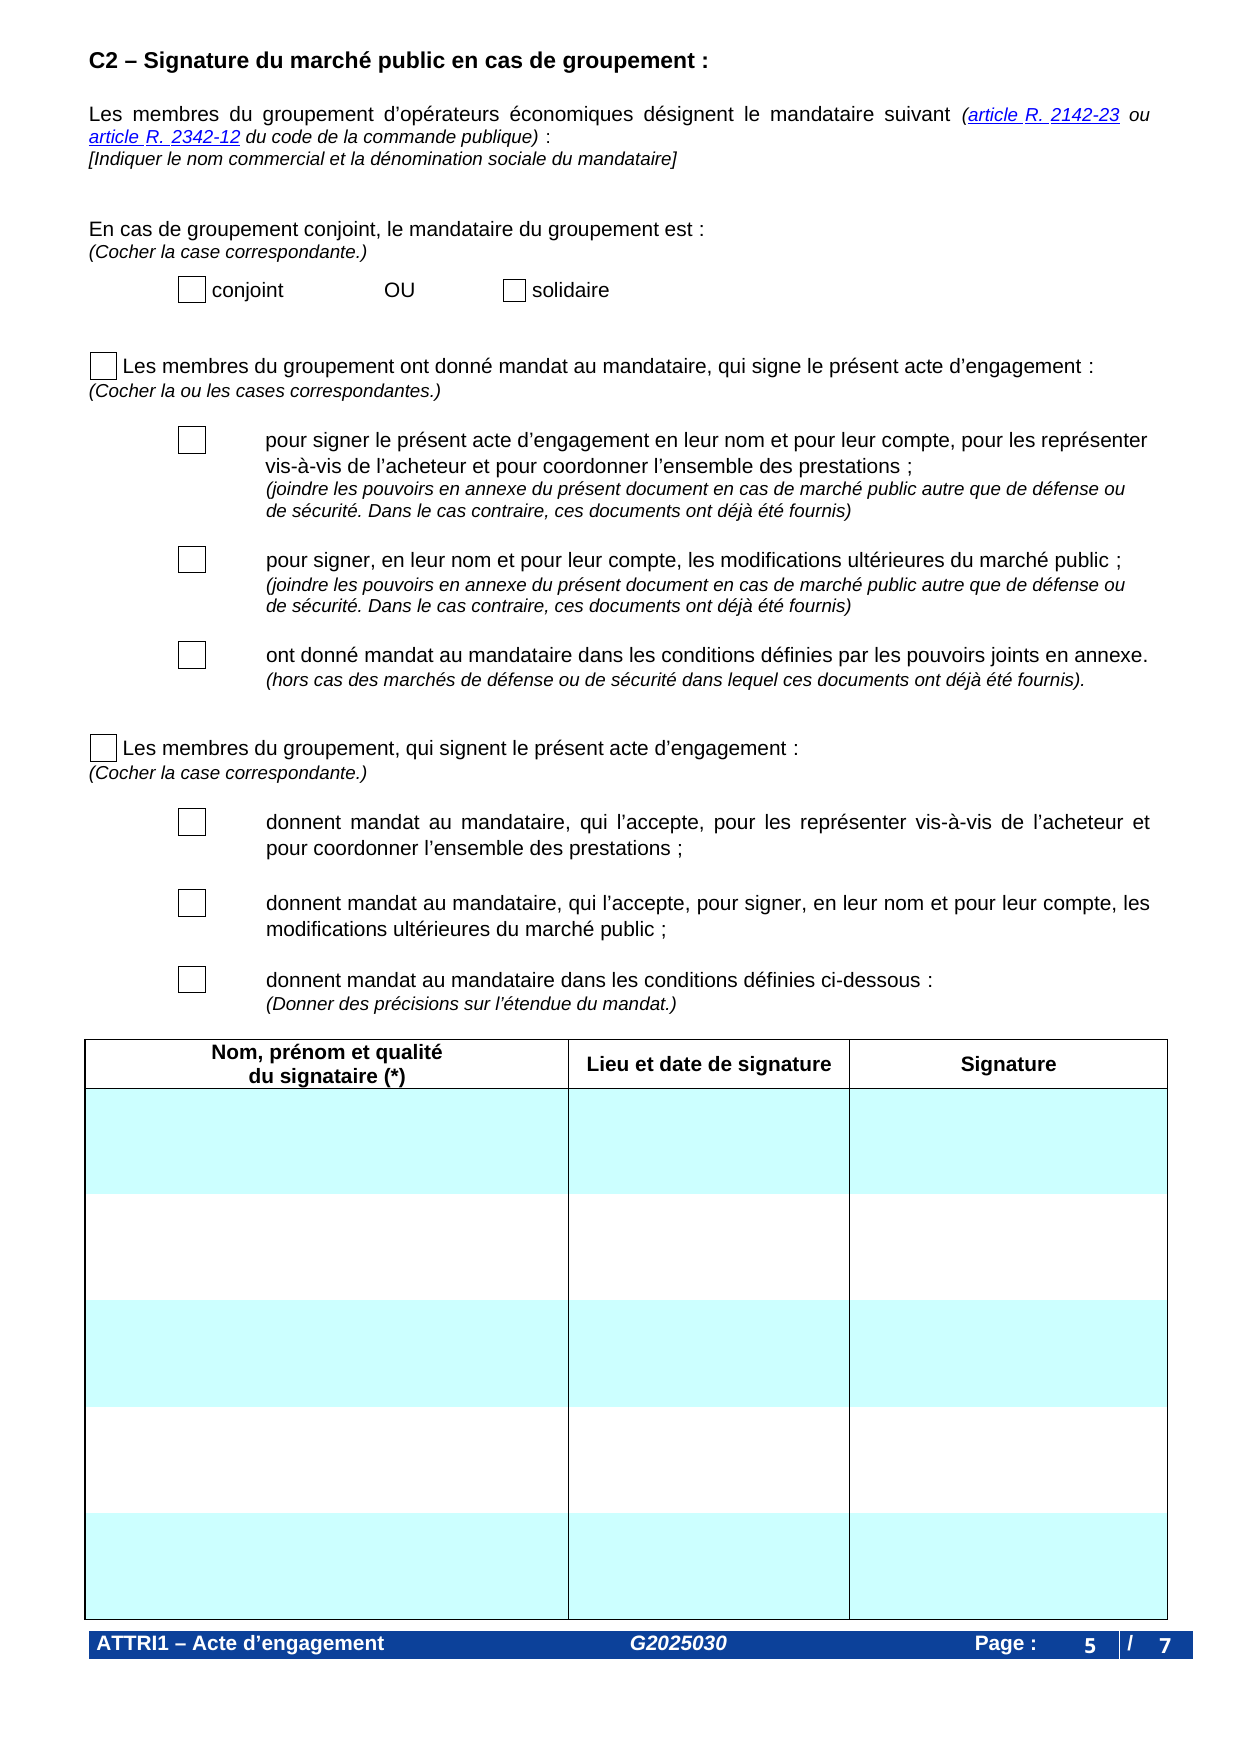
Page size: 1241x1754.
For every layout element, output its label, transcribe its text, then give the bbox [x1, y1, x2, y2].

text (Donner des précisions sur l’étendue du mandat.) [118, 993, 1152, 1015]
text Les membres du groupement, qui signent le présent acte d’engagement : [89, 733, 1152, 762]
text Les membres du groupement ont donné mandat au mandataire, qui signe le présent acte d’engagement : [89, 351, 1152, 380]
table_cell [86, 1300, 568, 1407]
text [Indiquer le nom commercial et la dénomination sociale du mandataire] [89, 148, 1152, 169]
text (Cocher la case correspondante.) [89, 762, 1152, 783]
text ont donné mandat au mandataire dans les conditions définies par les pouvoirs joints en annexe. [118, 640, 1152, 669]
text donnent mandat au mandataire, qui l’accepte, pour les représenter vis-à-vis de l’acheteur et pour coordonner l’ensemble des prestations ; [177, 807, 1152, 860]
table_cell [86, 1089, 568, 1194]
table_cell [850, 1513, 1167, 1619]
table_cell [86, 1194, 568, 1300]
text (Cocher la case correspondante.) [89, 241, 1152, 263]
text donnent mandat au mandataire dans les conditions définies ci-dessous : [118, 965, 1152, 993]
table_cell [569, 1089, 849, 1194]
table_cell [850, 1089, 1167, 1194]
text pour signer le présent acte d’engagement en leur nom et pour leur compte, pour les représenter vis-à-vis de l’acheteur et pour coordonner l’ensemble des prestations ; [89, 425, 1152, 478]
table_cell [569, 1194, 849, 1300]
text (Cocher la ou les cases correspondantes.) [89, 380, 1152, 401]
table_cell [569, 1407, 849, 1513]
table_header Nom, prénom et qualité du signataire (*) [86, 1040, 568, 1088]
table_cell [850, 1300, 1167, 1407]
text (joindre les pouvoirs en annexe du présent document en cas de marché public autre que de défense ou de sécurité. Dans le cas contraire, ces documents ont déjà été fournis) [266, 478, 1152, 521]
text Les membres du groupement d’opérateurs économiques désignent le mandataire suivant (article R. 2142-23 ou article R. 2342-12 du code de la commande publique) : [89, 102, 1152, 148]
text donnent mandat au mandataire, qui l’accepte, pour signer, en leur nom et pour leur compte, les modifications ultérieures du marché public ; [177, 888, 1152, 941]
table_header Signature [850, 1040, 1167, 1088]
text conjoint OU solidaire [89, 275, 1152, 303]
table_cell [850, 1194, 1167, 1300]
table_header Lieu et date de signature [569, 1040, 849, 1088]
table_cell [86, 1407, 568, 1513]
table_cell [569, 1513, 849, 1619]
text (joindre les pouvoirs en annexe du présent document en cas de marché public autre que de défense ou de sécurité. Dans le cas contraire, ces documents ont déjà été fournis) [266, 573, 1152, 616]
table_cell [850, 1407, 1167, 1513]
table_cell [86, 1513, 568, 1619]
text C2 – Signature du marché public en cas de groupement : [89, 47, 1152, 74]
text En cas de groupement conjoint, le mandataire du groupement est : [89, 217, 1152, 241]
text pour signer, en leur nom et pour leur compte, les modifications ultérieures du marché public ; [177, 545, 1152, 573]
table_cell [569, 1300, 849, 1407]
text (hors cas des marchés de défense ou de sécurité dans lequel ces documents ont déjà été fournis). [266, 669, 1152, 690]
